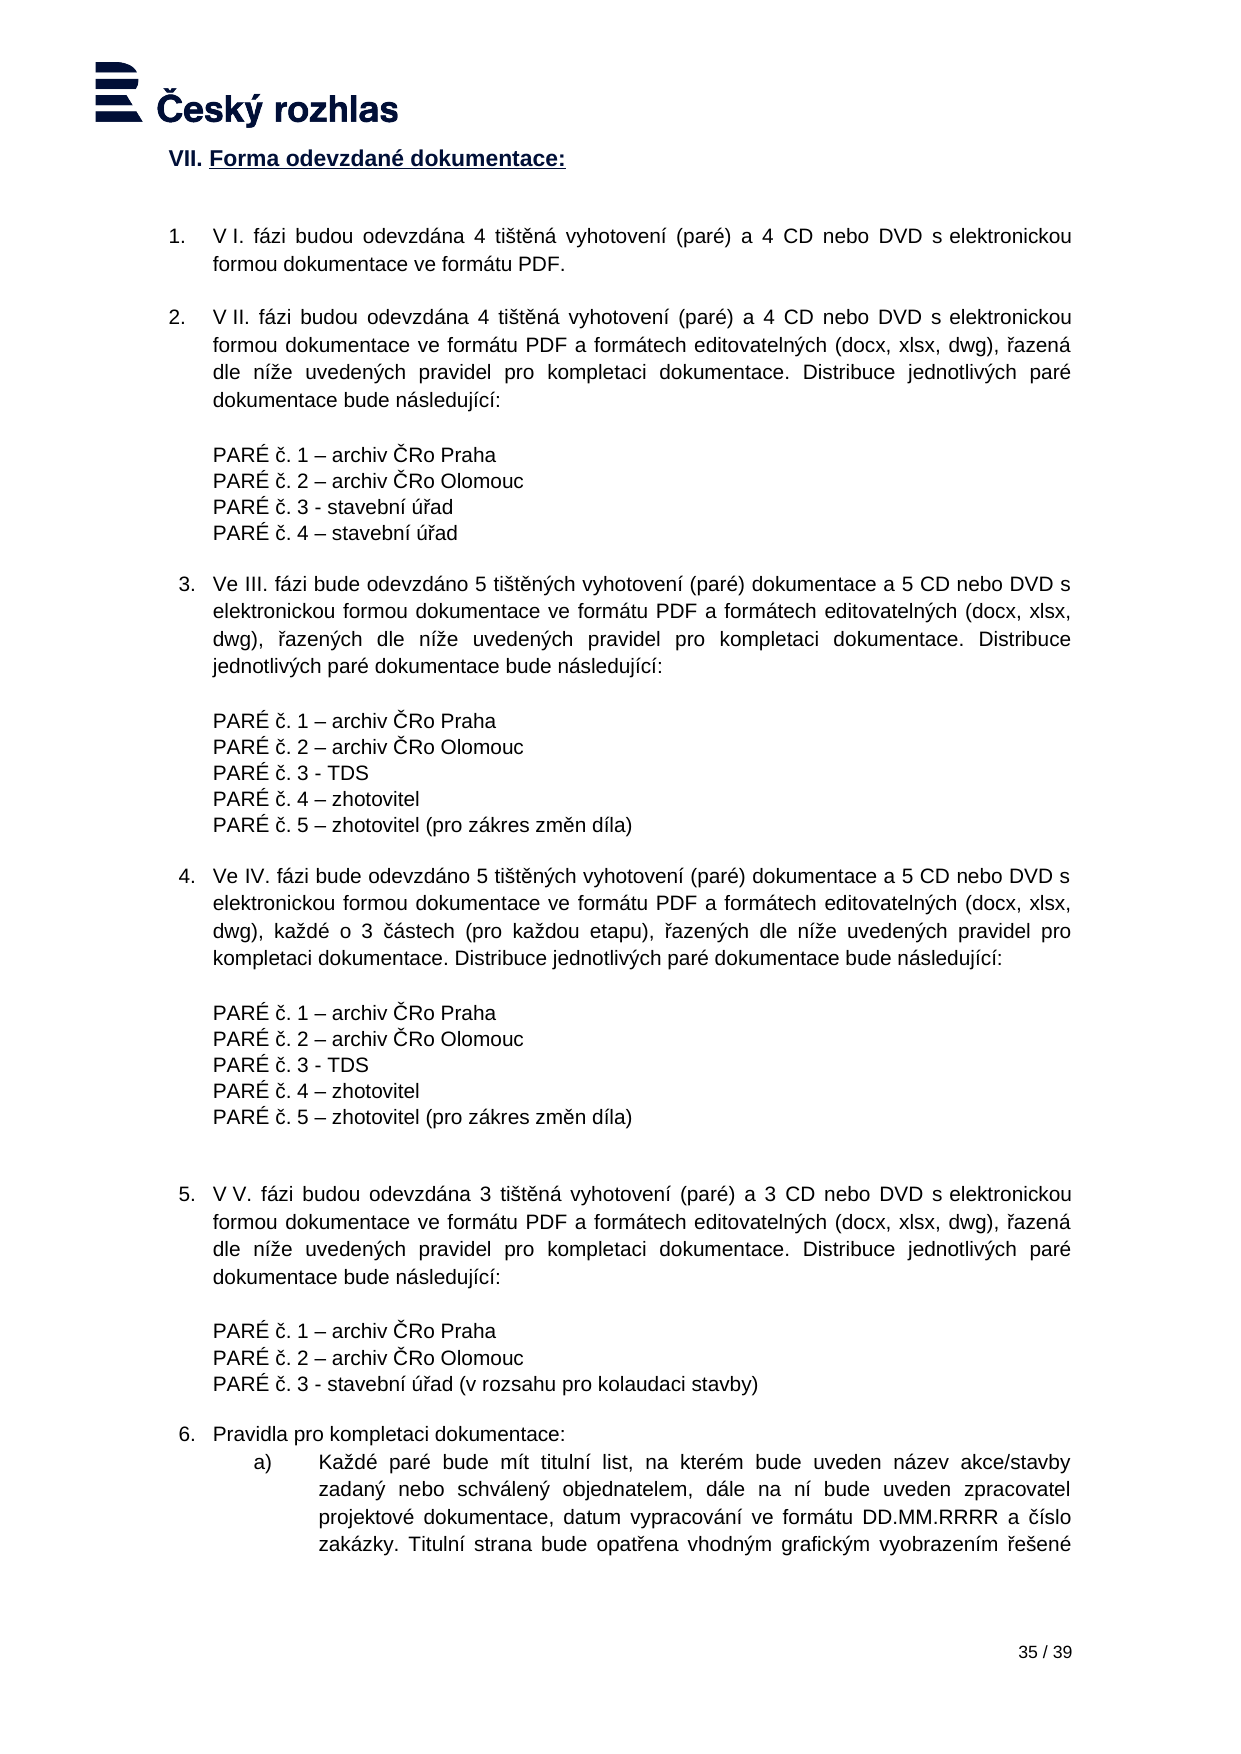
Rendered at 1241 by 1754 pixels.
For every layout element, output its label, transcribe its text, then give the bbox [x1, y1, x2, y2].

list PARÉ č. 5 – zhotovitel (pro zákres změn díla) [213, 812, 1072, 838]
list PARÉ č. 4 – zhotovitel [213, 786, 1072, 812]
list PARÉ č. 4 – stavební úřad [201, 519, 1072, 545]
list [253, 1450, 1072, 1556]
list PARÉ č. 3 - stavební úřad [201, 493, 1072, 519]
list PARÉ č. 2 – archiv ČRo Olomouc [213, 733, 1072, 759]
list PARÉ č. 2 – archiv ČRo Olomouc [213, 1344, 1072, 1370]
list V I. fázi budou odevzdána 4 tištěná vyhotovení (paré) a 4 CD nebo DVD s elektronickou formou dokumentace ve formátu PDF. [168, 224, 1072, 276]
list V II. fázi budou odevzdána 4 tištěná vyhotovení (paré) a 4 CD nebo DVD s elektronickou formou dokumentace ve formátu PDF a formátech editovatelných (docx, xlsx, dwg), řazená dle níže uvedených pravidel pro kompletaci dokumentace. Distribuce jednotlivých paré dokumentace bude následující: [168, 305, 1072, 412]
list PARÉ č. 2 – archiv ČRo Olomouc [213, 1026, 1072, 1052]
list Ve IV. fázi bude odevzdáno 5 tištěných vyhotovení (paré) dokumentace a 5 CD nebo DVD s elektronickou formou dokumentace ve formátu PDF a formátech editovatelných (docx, xlsx, dwg), každé o 3 částech (pro každou etapu), řazených dle níže uvedených pravidel pro kompletaci dokumentace. Distribuce jednotlivých paré dokumentace bude následující: [178, 864, 1072, 970]
list Pravidla pro kompletaci dokumentace: [178, 1422, 1072, 1446]
list PARÉ č. 4 – zhotovitel [213, 1078, 1072, 1104]
subtitle Forma odevzdané dokumentace: [168, 146, 1072, 172]
list V V. fázi budou odevzdána 3 tištěná vyhotovení (paré) a 3 CD nebo DVD s elektronickou formou dokumentace ve formátu PDF a formátech editovatelných (docx, xlsx, dwg), řazená dle níže uvedených pravidel pro kompletaci dokumentace. Distribuce jednotlivých paré dokumentace bude následující: [178, 1182, 1072, 1288]
picture [95, 62, 398, 128]
list PARÉ č. 5 – zhotovitel (pro zákres změn díla) [213, 1104, 1072, 1130]
list Ve III. fázi bude odevzdáno 5 tištěných vyhotovení (paré) dokumentace a 5 CD nebo DVD s elektronickou formou dokumentace ve formátu PDF a formátech editovatelných (docx, xlsx, dwg), řazených dle níže uvedených pravidel pro kompletaci dokumentace. Distribuce jednotlivých paré dokumentace bude následující: [178, 571, 1072, 678]
list PARÉ č. 1 – archiv ČRo Praha [213, 1318, 1072, 1344]
list PARÉ č. 3 - stavební úřad (v rozsahu pro kolaudaci stavby) [213, 1370, 1072, 1396]
list PARÉ č. 2 – archiv ČRo Olomouc [201, 467, 1072, 493]
list PARÉ č. 3 - TDS [213, 1052, 1072, 1078]
list PARÉ č. 1 – archiv ČRo Praha [213, 707, 1072, 733]
list PARÉ č. 1 – archiv ČRo Praha [213, 1000, 1072, 1026]
list PARÉ č. 1 – archiv ČRo Praha [201, 441, 1072, 467]
list PARÉ č. 3 - TDS [213, 759, 1072, 786]
